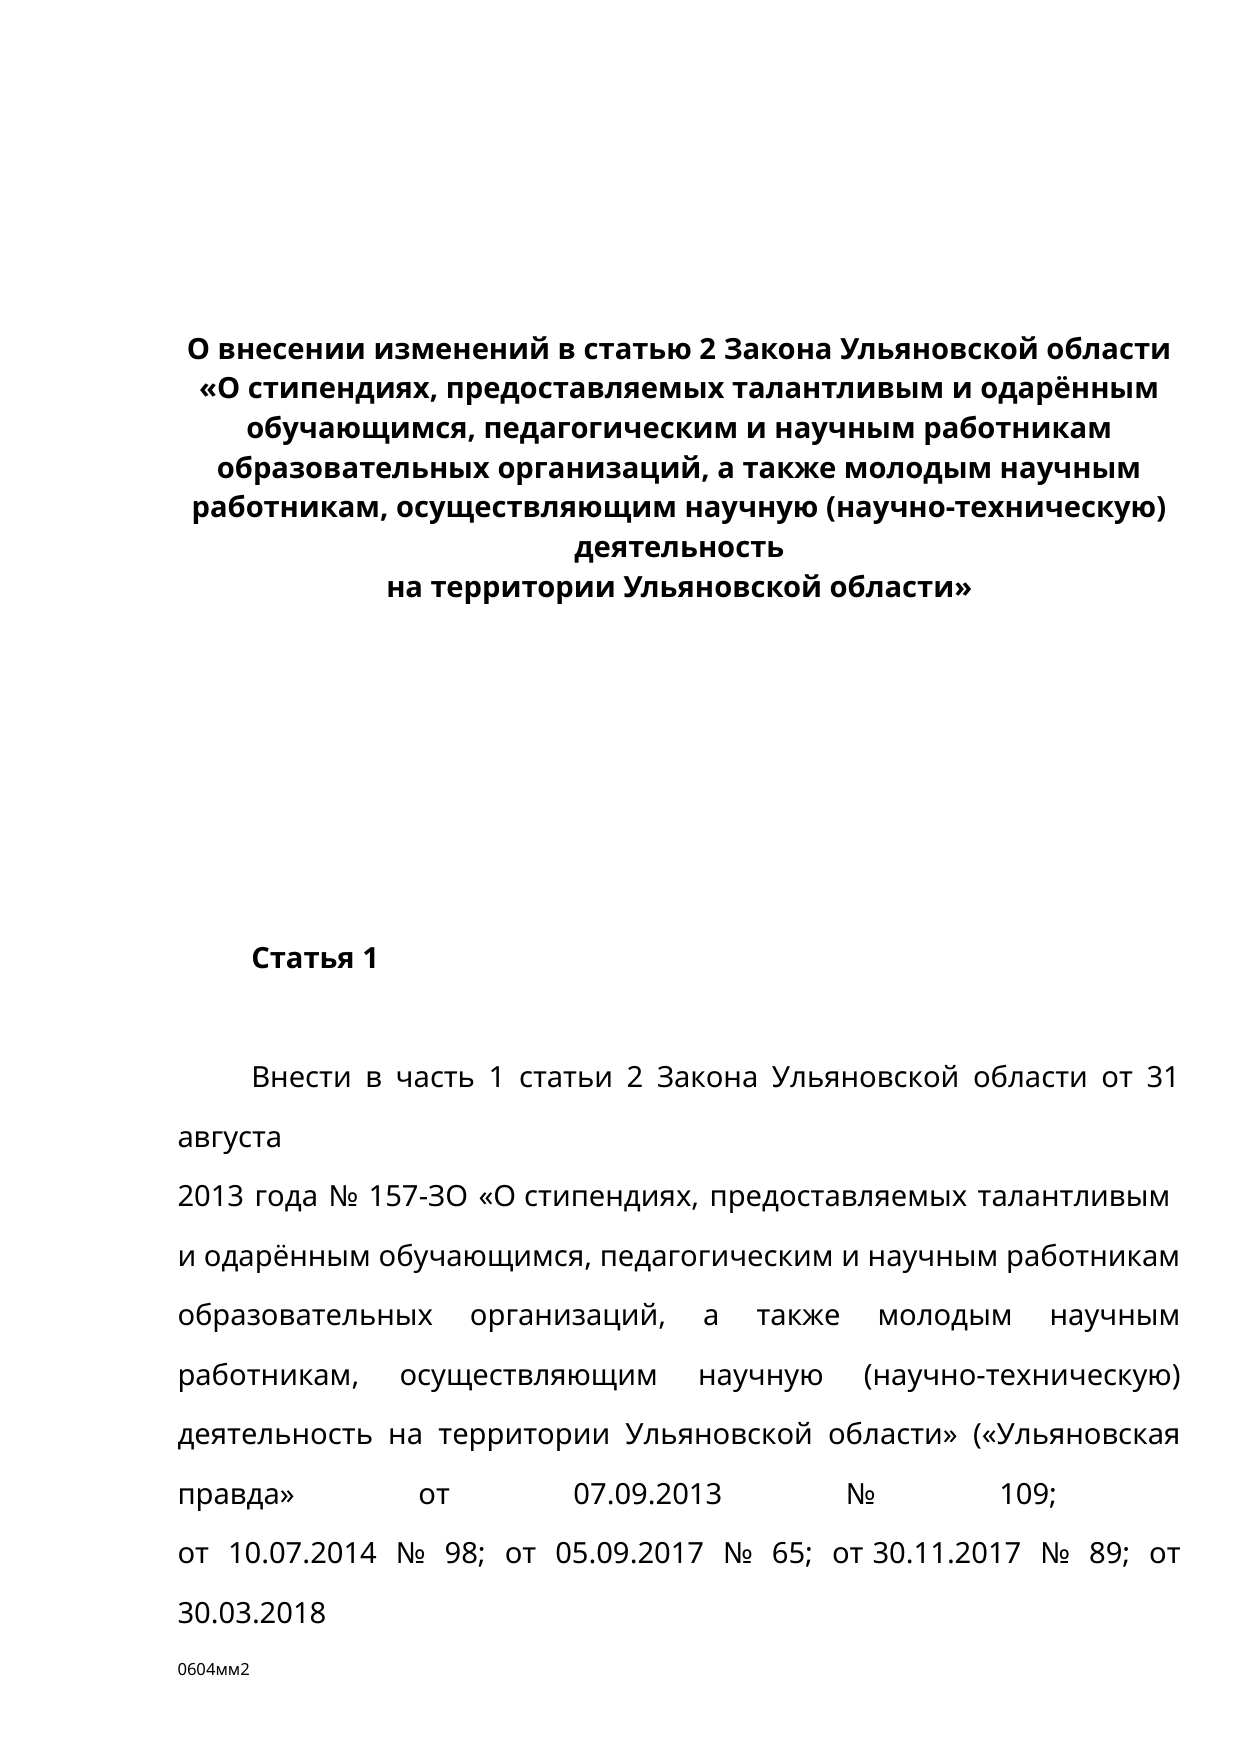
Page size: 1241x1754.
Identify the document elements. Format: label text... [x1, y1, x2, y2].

text «О стипендиях, предоставляемых талантливым и одарённым обучающимся, педагогическим и научным работникам образовательных организаций, а также молодым научным работникам, осуществляющим научную (научно-техническую) деятельность [177, 368, 1181, 566]
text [177, 1057, 1181, 1632]
text О внесении изменений в статью 2 Закона Ульяновской области [177, 328, 1181, 368]
text Статья 1 [177, 938, 1181, 977]
text на территории Ульяновской области» [177, 566, 1181, 606]
